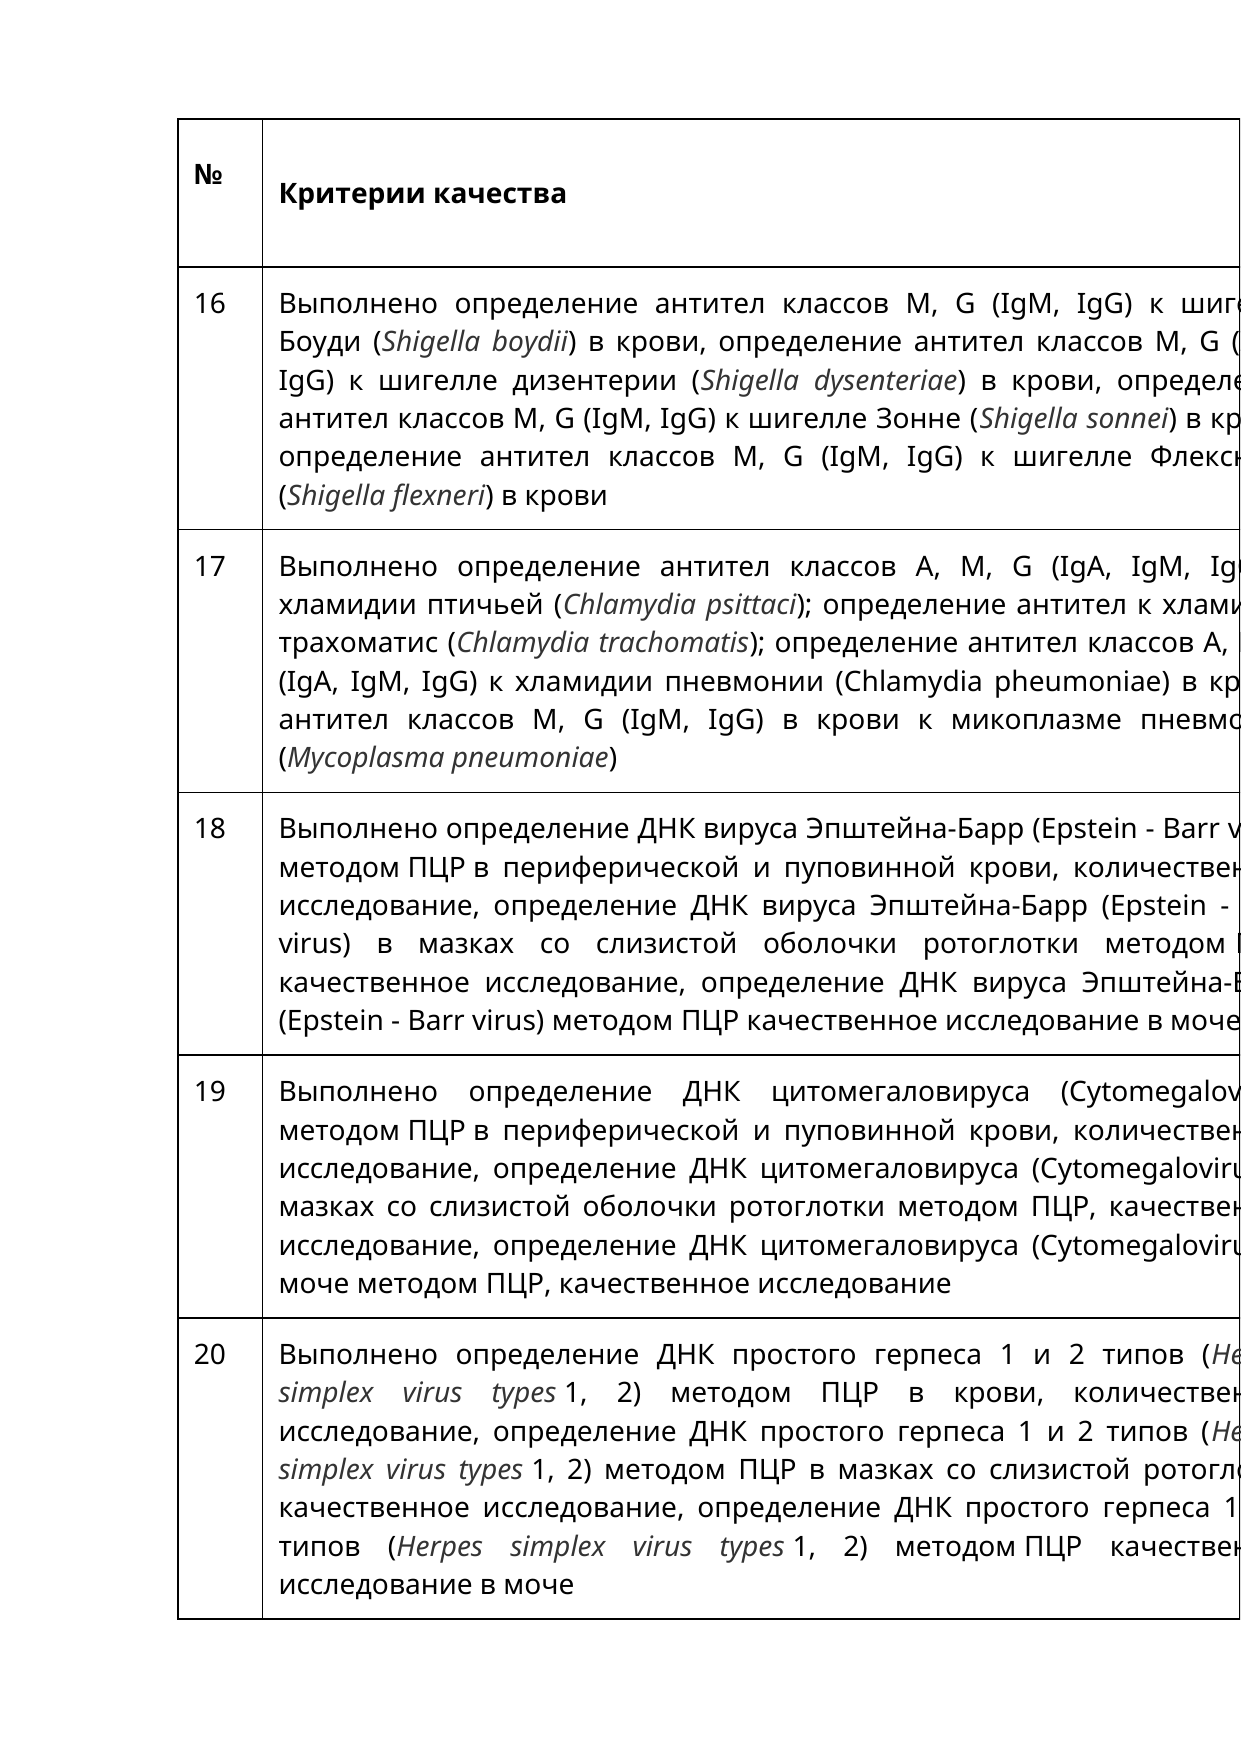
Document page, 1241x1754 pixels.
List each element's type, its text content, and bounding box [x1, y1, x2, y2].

table_cell Выполнено определение антител классов M, G (IgM, IgG) к шигелле Боуди (Shigella boydii) в крови, определение антител классов M, G (IgM, IgG) к шигелле дизентерии (Shigella dysenteriae) в крови, определение антител классов M, G (IgM, IgG) к шигелле Зонне (Shigella sonnei) в крови, определение антител классов M, G (IgM, IgG) к шигелле Флекснера (Shigella flexneri) в крови [263, 268, 1239, 529]
table_cell 18 [179, 793, 262, 1054]
table_cell Выполнено определение ДНК цитомегаловируса (Cytomegalovirus) методом ПЦР в периферической и пуповинной крови, количественное исследование, определение ДНК цитомегаловируса (Cytomegalovirus) в мазках со слизистой оболочки ротоглотки методом ПЦР, качественное исследование, определение ДНК цитомегаловируса (Cytomegalovirus) в моче методом ПЦР, качественное исследование [263, 1056, 1239, 1317]
table_cell 17 [179, 530, 262, 792]
table_cell Выполнено определение антител классов A, M, G (IgA, IgM, IgG) к хламидии птичьей (Chlamydia psittaci); определение антител к хламидии трахоматис (Chlamydia trachomatis); определение антител классов A, M, G (IgA, IgM, IgG) к хламидии пневмонии (Chlamydia pheumoniae) в крови; антител классов M, G (IgM, IgG) в крови к микоплазме пневмонии (Mycoplasma pneumoniae) [263, 530, 1239, 792]
table_header Критерии качества [263, 120, 1239, 266]
table_cell 20 [179, 1319, 262, 1618]
table_header № [179, 120, 262, 266]
table_cell 19 [179, 1056, 262, 1317]
table_cell Выполнено определение ДНК простого герпеса 1 и 2 типов (Herpes simplex virus types 1, 2) методом ПЦР в крови, количественное исследование, определение ДНК простого герпеса 1 и 2 типов (Herpes simplex virus types 1, 2) методом ПЦР в мазках со слизистой ротоглотки качественное исследование, определение ДНК простого герпеса 1 и 2 типов (Herpes simplex virus types 1, 2) методом ПЦР качественное исследование в моче [263, 1319, 1239, 1618]
table_cell 16 [179, 268, 262, 529]
table_cell Выполнено определение ДНК вируса Эпштейна-Барр (Epstein - Barr virus) методом ПЦР в периферической и пуповинной крови, количественное исследование, определение ДНК вируса Эпштейна-Барр (Epstein - Barr virus) в мазках со слизистой оболочки ротоглотки методом ПЦР, качественное исследование, определение ДНК вируса Эпштейна-Барр (Epstein - Barr virus) методом ПЦР качественное исследование в моче [263, 793, 1239, 1054]
